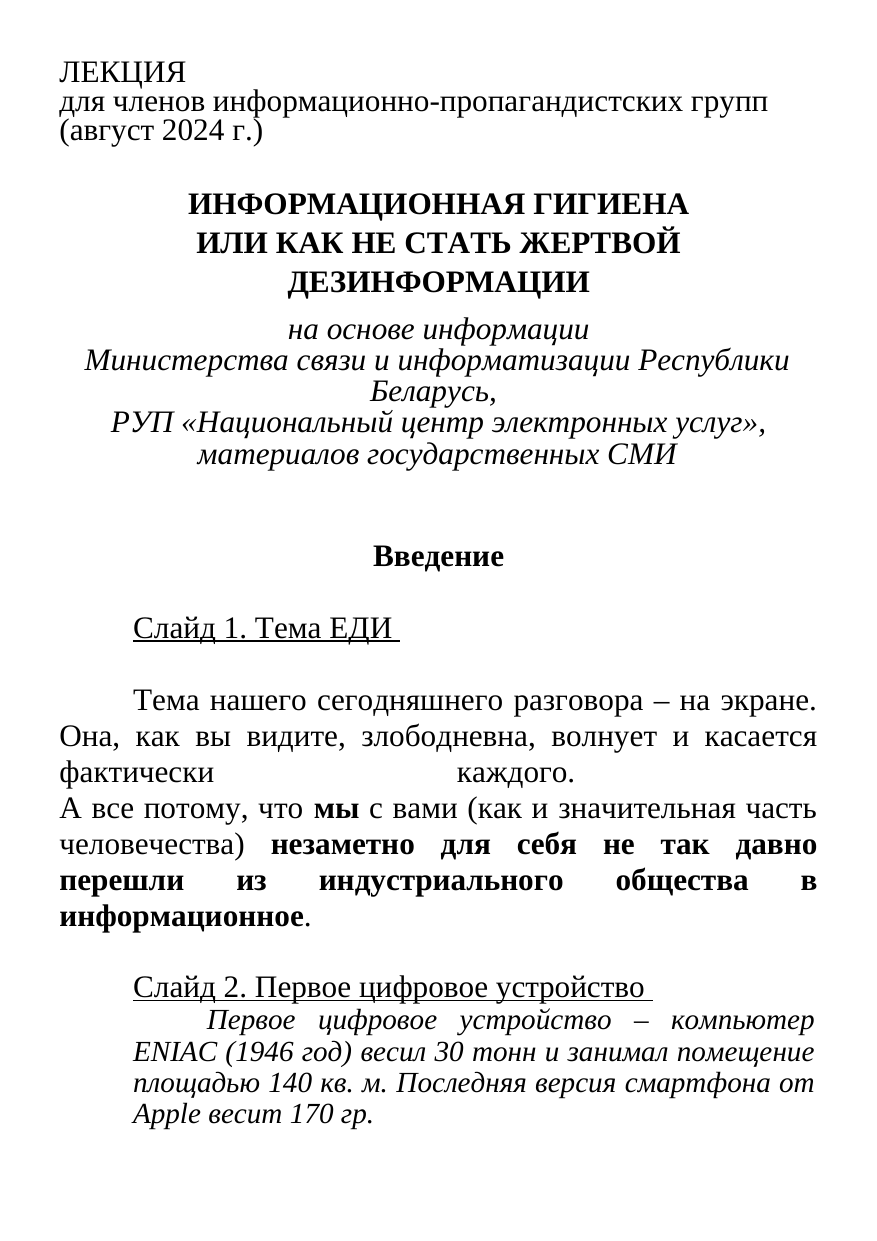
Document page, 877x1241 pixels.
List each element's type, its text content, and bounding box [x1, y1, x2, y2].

text Министерства связи и информатизации Республики Беларусь, РУП «Национальный центр электронных услуг», [59, 345, 818, 439]
text материалов государственных СМИ [59, 439, 818, 470]
text Слайд 1. Тема ЕДИ [59, 609, 818, 645]
text Введение [59, 537, 818, 573]
text на основе информации [59, 314, 818, 345]
text ИНФОРМАЦИОННАЯ ГИГИЕНА [59, 185, 818, 221]
text ИЛИ КАК НЕ СТАТЬ ЖЕРТВОЙ ДЕЗИНФОРМАЦИИ [59, 224, 818, 299]
text ЛЕКЦИЯ [59, 59, 818, 88]
text (август 2024 г.) [59, 117, 818, 147]
text Тема нашего сегодняшнего разговора – на экране. Она, как вы видите, злободневна, волнует и касается фактически каждого. А все потому, что мы с вами (как и значительная часть человечества) незаметно для себя не так давно перешли из индустриального общества в информационное. [59, 681, 818, 933]
text Слайд 2. Первое цифровое устройство [59, 969, 818, 1005]
text Первое цифровое устройство – компьютер ENIAC (1946 год) весил 30 тонн и занимал помещение площадью 140 кв. м. Последняя версия смартфона от Apple весит 170 гр. [133, 1005, 818, 1130]
text для членов информационно-пропагандистских групп [59, 88, 818, 117]
